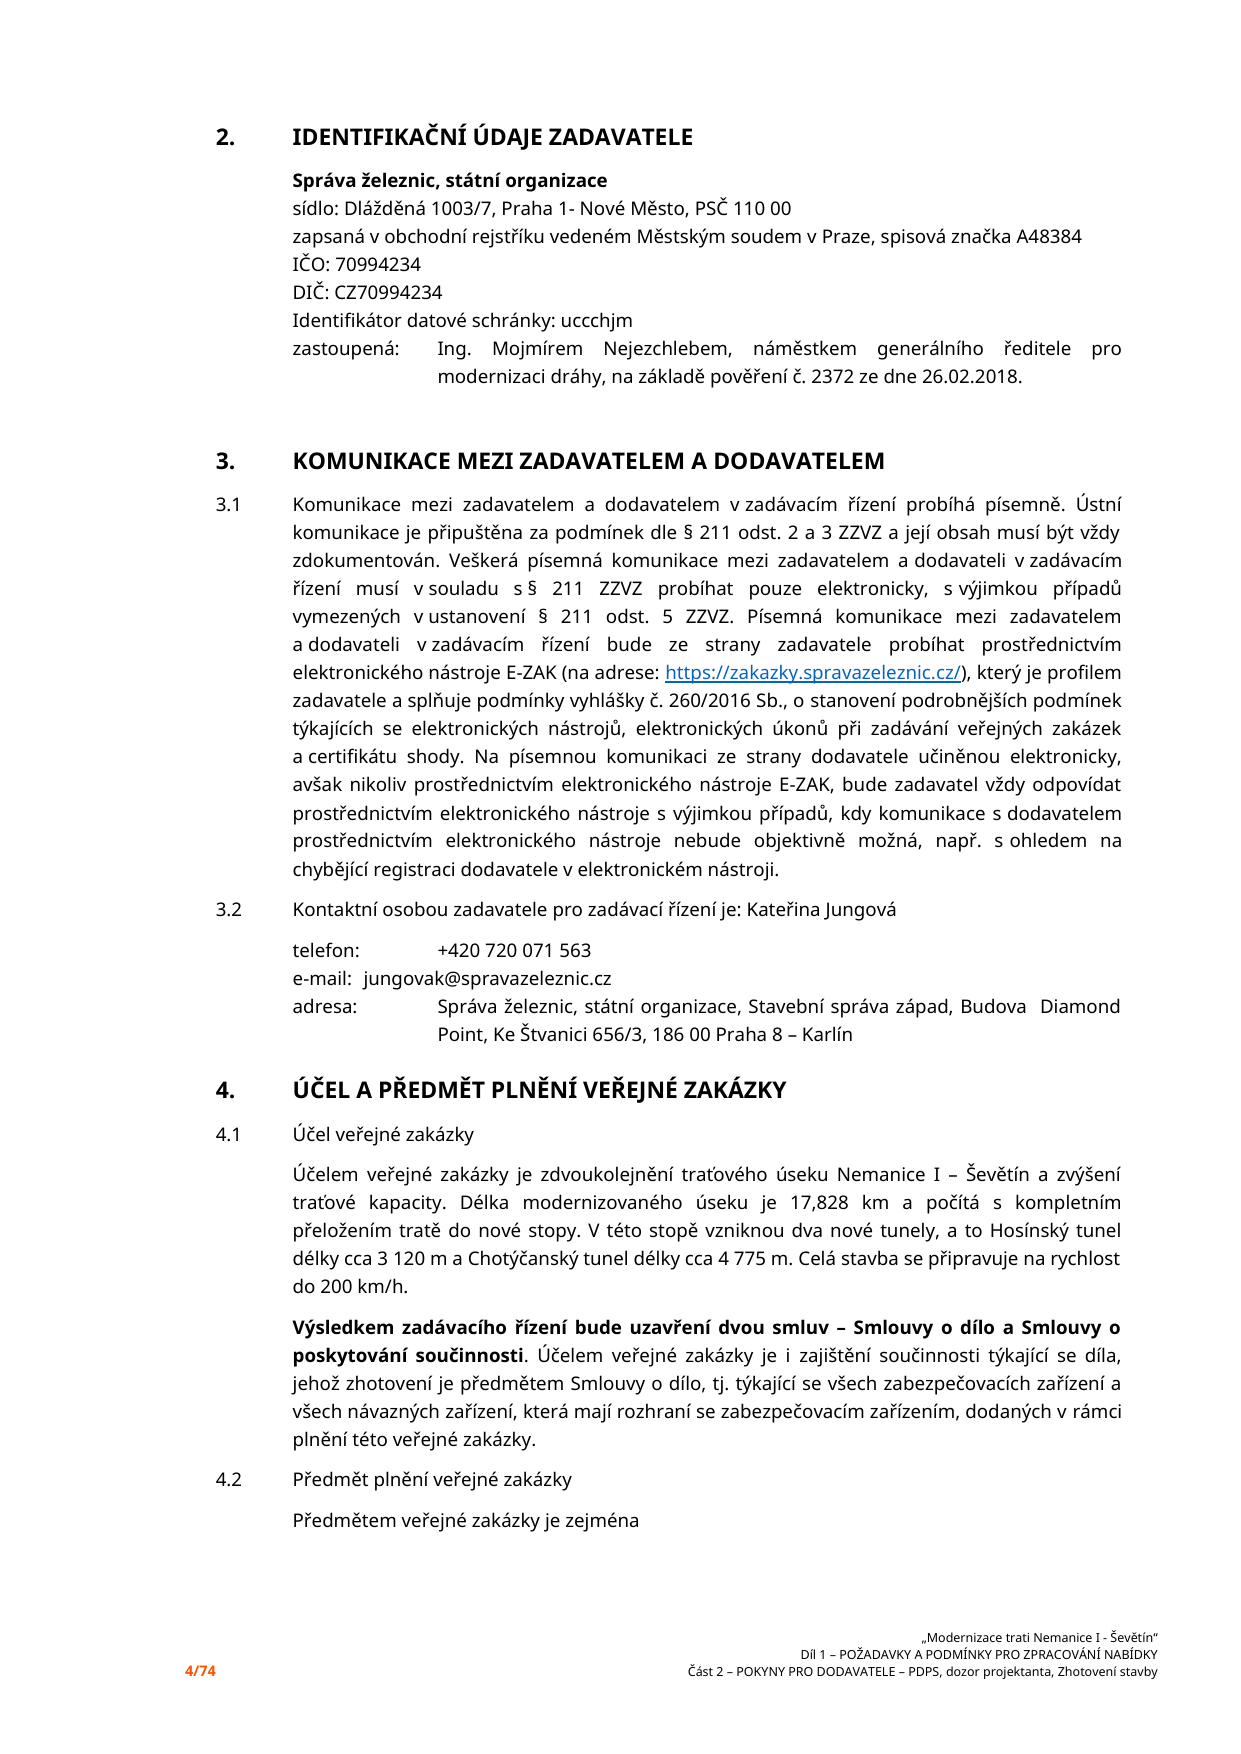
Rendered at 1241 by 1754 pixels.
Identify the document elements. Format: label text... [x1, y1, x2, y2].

text sídlo: Dlážděná 1003/7, Praha 1- Nové Město, PSČ 110 00 [292, 196, 1122, 221]
text Předmět plnění veřejné zakázky [216, 1467, 1122, 1492]
text DIČ: CZ70994234 [292, 279, 1122, 305]
text Předmětem veřejné zakázky je zejména [292, 1507, 1122, 1533]
text Kontaktní osobou zadavatele pro zadávací řízení je: Kateřina Jungová [216, 896, 1122, 922]
text Výsledkem zadávacího řízení bude uzavření dvou smluv – Smlouvy o dílo a Smlouvy o poskytování součinnosti. Účelem veřejné zakázky je i zajištění součinnosti týkající se díla, jehož zhotovení je předmětem Smlouvy o dílo, tj. týkající se všech zabezpečovacích zařízení a všech návazných zařízení, která mají rozhraní se zabezpečovacím zařízením, dodaných v rámci plnění této veřejné zakázky. [292, 1314, 1122, 1452]
text zapsaná v obchodní rejstříku vedeném Městským soudem v Praze, spisová značka A48384 [292, 223, 1122, 249]
text Identifikátor datové schránky: uccchjm [292, 308, 1122, 333]
text IČO: 70994234 [292, 252, 1122, 277]
text telefon: +420 720 071 563 [292, 937, 1122, 962]
text ÚČEL a PŘEDMĚT PLNĚNÍ VEŘEJNÉ ZAKÁZKY [216, 1074, 1122, 1105]
text e-mail: jungovak@spravazeleznic.cz [292, 965, 1122, 990]
text KOMUNIKACE MEZI ZADAVATELEM a DODAVATELEM [216, 445, 1122, 476]
text adresa: Správa železnic, státní organizace, Stavební správa západ, Budova Diamond Point, Ke Štvanici 656/3, 186 00 Praha 8 – Karlín [292, 993, 1122, 1046]
text Komunikace mezi zadavatelem a dodavatelem v zadávacím řízení probíhá písemně. Ústní komunikace je připuštěna za podmínek dle § 211 odst. 2 a 3 ZZVZ a její obsah musí být vždy zdokumentován. Veškerá písemná komunikace mezi zadavatelem a dodavateli v zadávacím řízení musí v souladu s § 211 ZZVZ probíhat pouze elektronicky, s výjimkou případů vymezených v ustanovení § 211 odst. 5 ZZVZ. Písemná komunikace mezi zadavatelem a dodavateli v zadávacím řízení bude ze strany zadavatele probíhat prostřednictvím elektronického nástroje E-ZAK (na adrese: https://zakazky.spravazeleznic.cz/), který je profilem zadavatele a splňuje podmínky vyhlášky č. 260/2016 Sb., o stanovení podrobnějších podmínek týkajících se elektronických nástrojů, elektronických úkonů při zadávání veřejných zakázek a certifikátu shody. Na písemnou komunikaci ze strany dodavatele učiněnou elektronicky, avšak nikoliv prostřednictvím elektronického nástroje E-ZAK, bude zadavatel vždy odpovídat prostřednictvím elektronického nástroje s výjimkou případů, kdy komunikace s dodavatelem prostřednictvím elektronického nástroje nebude objektivně možná, např. s ohledem na chybějící registraci dodavatele v elektronickém nástroji. [216, 492, 1122, 881]
text Účelem veřejné zakázky je zdvoukolejnění traťového úseku Nemanice I – Ševětín a zvýšení traťové kapacity. Délka modernizovaného úseku je 17,828 km a počítá s kompletním přeložením tratě do nové stopy. V této stopě vzniknou dva nové tunely, a to Hosínský tunel délky cca 3 120 m a Chotýčanský tunel délky cca 4 775 m. Celá stavba se připravuje na rychlost do 200 km/h. [292, 1161, 1122, 1299]
text IDENTIFIKAČNÍ ÚDAJE ZADAVATELE [216, 121, 1122, 152]
text Správa železnic, státní organizace [292, 167, 1122, 193]
text zastoupená: Ing. Mojmírem Nejezchlebem, náměstkem generálního ředitele pro modernizaci dráhy, na základě pověření č. 2372 ze dne 26.02.2018. [292, 336, 1122, 389]
text Účel veřejné zakázky [216, 1121, 1122, 1146]
